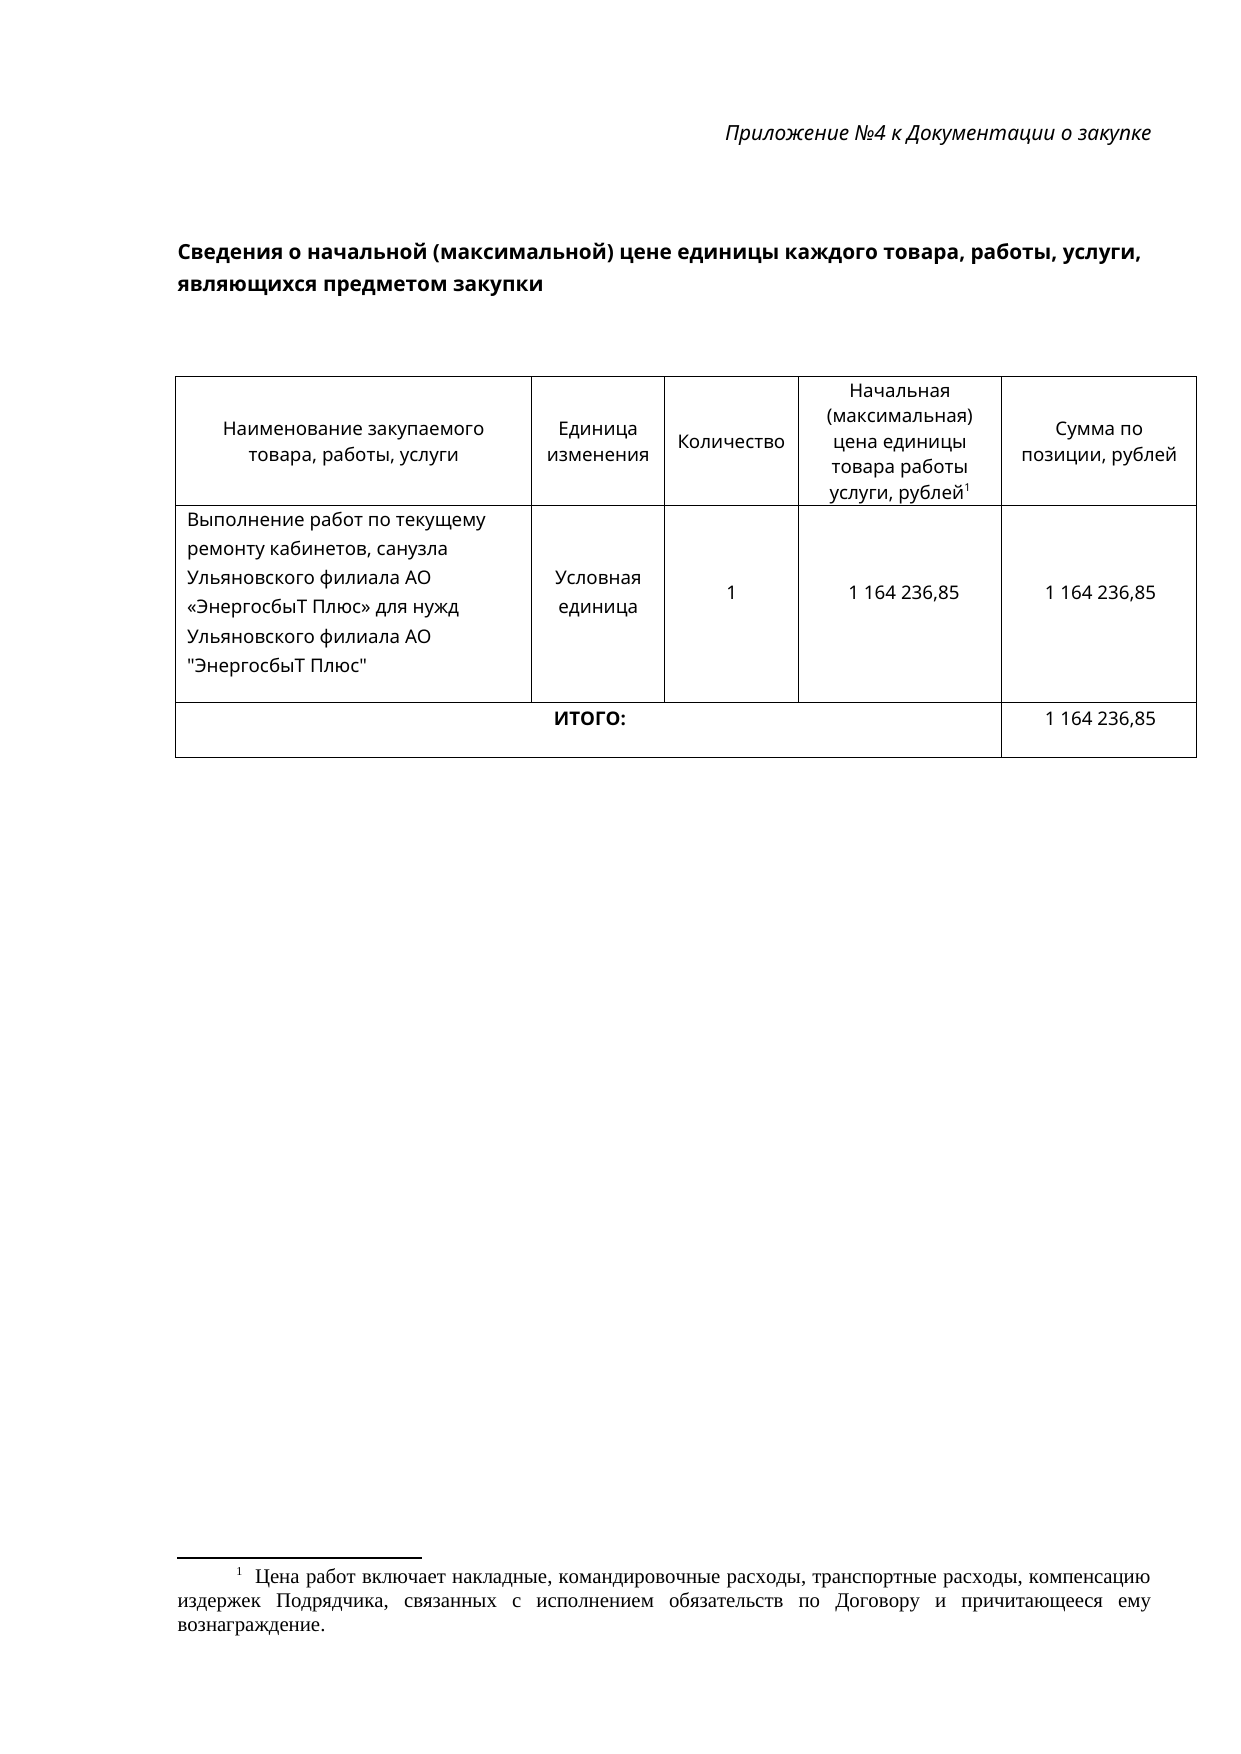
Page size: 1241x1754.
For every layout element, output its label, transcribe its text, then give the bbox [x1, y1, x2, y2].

table_cell Выполнение работ по текущему ремонту кабинетов, санузла Ульяновского филиала АО «ЭнергосбыТ Плюс» для нужд Ульяновского филиала АО "ЭнергосбыТ Плюс" [176, 506, 531, 702]
list Приложение №4 к Документации о закупке [252, 118, 1152, 147]
table_header Начальная (максимальная) цена единицы товара работы услуги, рублей [799, 377, 1001, 505]
table_header Сумма по позиции, рублей [1002, 377, 1196, 505]
table_cell 1 164 236,85 [1002, 506, 1196, 702]
table_cell 1 [665, 506, 798, 702]
table_cell Условная единица [532, 506, 664, 702]
table_cell 1 164 236,85 [1002, 703, 1196, 757]
table_cell 1 164 236,85 [799, 506, 1001, 702]
table_header Наименование закупаемого товара, работы, услуги [176, 377, 531, 505]
table_cell ИТОГО: [176, 703, 1001, 757]
text Сведения о начальной (максимальной) цене единицы каждого товара, работы, услуги, являющихся предметом закупки [177, 237, 1152, 298]
table_header Количество [665, 377, 798, 505]
table_header Единица изменения [532, 377, 664, 505]
